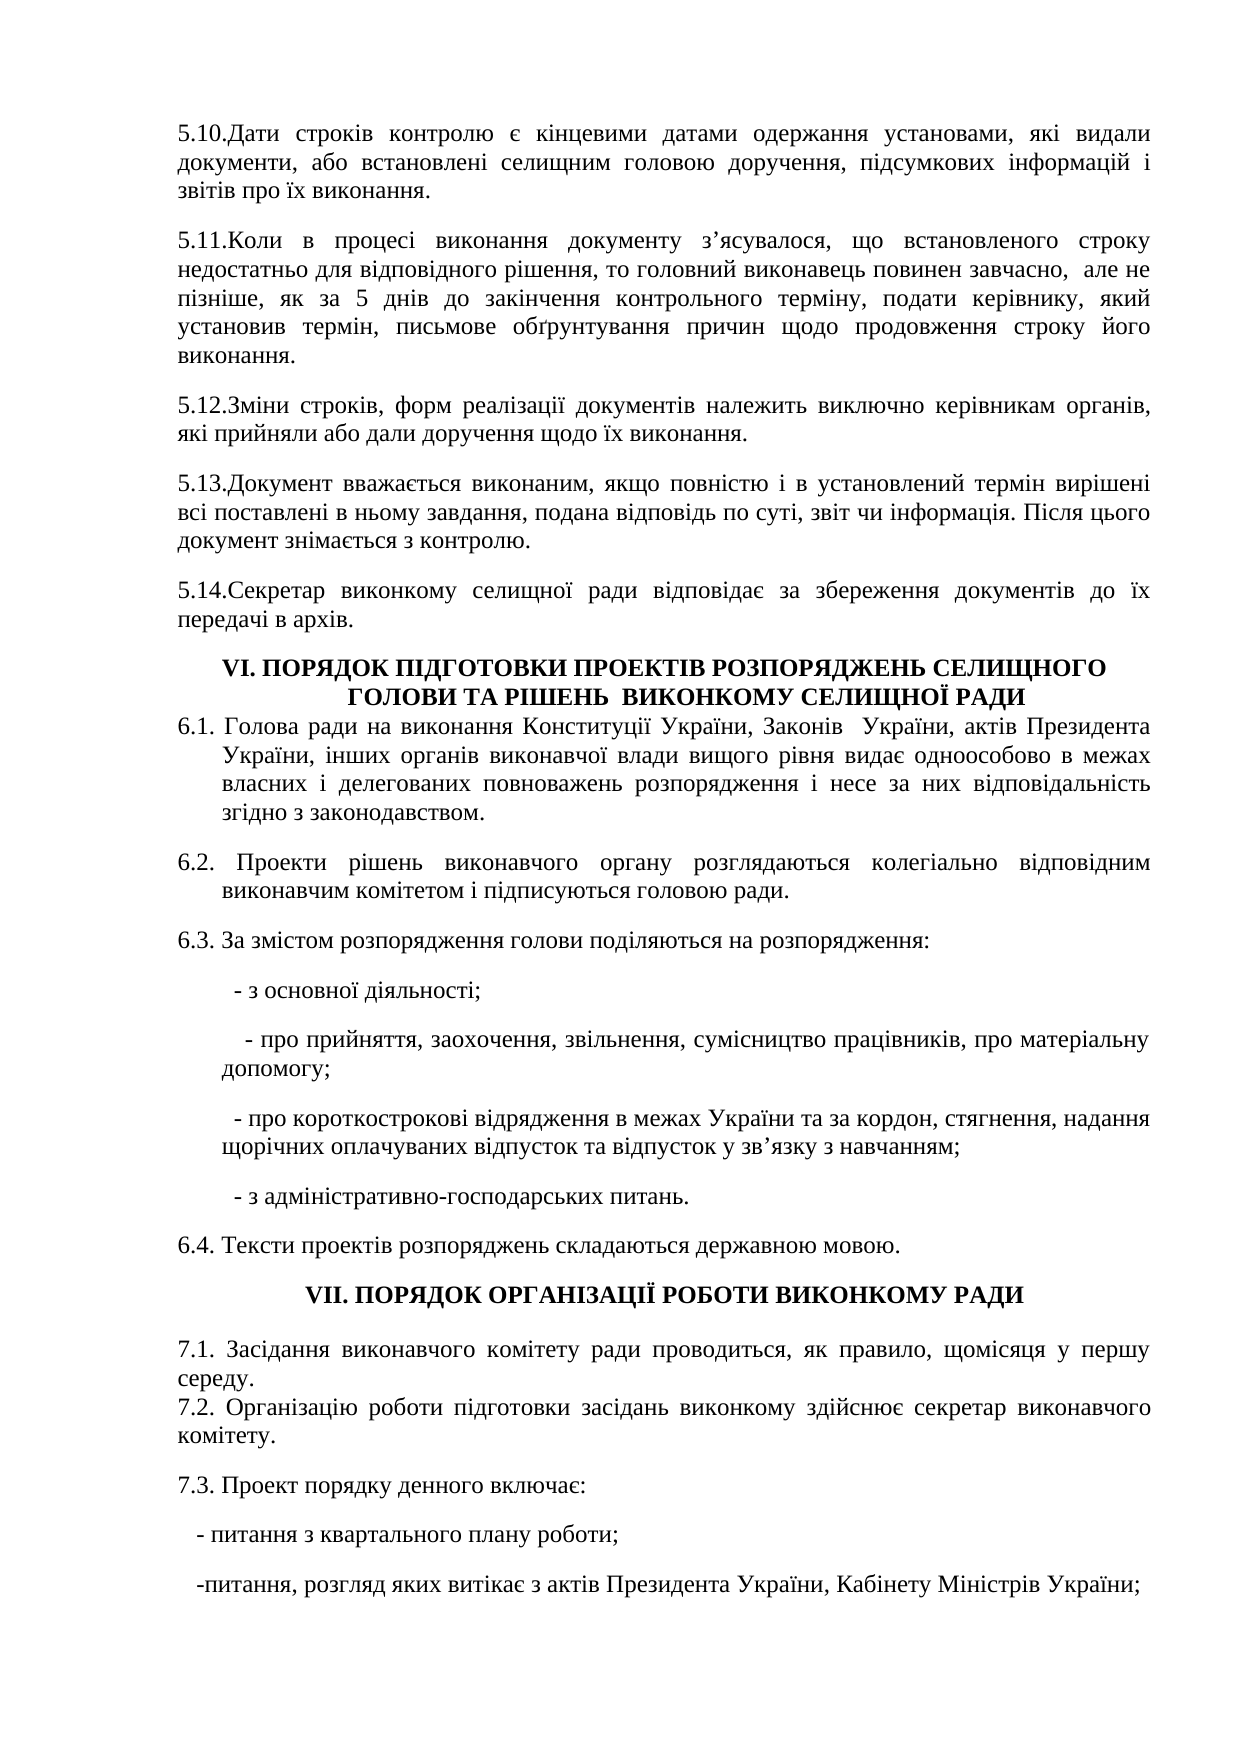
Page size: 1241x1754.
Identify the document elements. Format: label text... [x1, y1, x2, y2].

text 5.12.Зміни строків, форм реалізації документів належить виключно керівникам органів, які прийняли або дали доручення щодо їх виконання. [177, 390, 1152, 447]
text 6.2. Проекти рішень виконавчого органу розглядаються колегіально відповідним виконавчим комітетом і підписуються головою ради. [177, 847, 1152, 904]
text 5.10.Дати строків контролю є кінцевими датами одержання установами, які видали документи, або встановлені селищним головою доручення, підсумкових інформацій і звітів про їх виконання. [177, 118, 1152, 204]
text 5.13.Документ вважається виконаним, якщо повністю і в установлений термін вирішені всі поставлені в ньому завдання, подана відповідь по суті, звіт чи інформація. Після цього документ знімається з контролю. [177, 468, 1152, 554]
text 7.3. Проект порядку денного включає: [177, 1470, 1152, 1499]
text 7.2. Організацію роботи підготовки засідань виконкому здійснює секретар виконавчого комітету. [177, 1392, 1152, 1449]
text VІ. ПОРЯДОК ПІДГОТОВКИ ПРОЕКТІВ РОЗПОРЯДЖЕНЬ СЕЛИЩНОГО ГОЛОВИ ТА РІШЕНЬ ВИКОНКОМУ СЕЛИЩНОЇ РАДИ [177, 653, 1152, 711]
text VІІ. ПОРЯДОК ОРГАНІЗАЦІЇ РОБОТИ ВИКОНКОМУ РАДИ [177, 1280, 1152, 1309]
text - питання з квартального плану роботи; [177, 1519, 1152, 1548]
text 6.3. За змістом розпорядження голови поділяються на розпорядження: [177, 925, 1152, 954]
text 6.1. Голова ради на виконання Конституції України, Законів України, актів Президента України, інших органів виконавчої влади вищого рівня видає одноособово в межах власних і делегованих повноважень розпорядження і несе за них відповідальність згідно з законодавством. [177, 711, 1152, 826]
text - про короткострокові відрядження в межах України та за кордон, стягнення, надання щорічних оплачуваних відпусток та відпусток у зв’язку з навчанням; [177, 1103, 1152, 1160]
text -питання, розгляд яких витікає з актів Президента України, Кабінету Міністрів України; [177, 1569, 1152, 1598]
text 6.4. Тексти проектів розпоряджень складаються державною мовою. [177, 1231, 1152, 1259]
text - про прийняття, заохочення, звільнення, сумісництво працівників, про матеріальну допомогу; [177, 1024, 1152, 1082]
text 7.1. Засідання виконавчого комітету ради проводиться, як правило, щомісяця у першу середу. [177, 1334, 1152, 1392]
text 5.14.Секретар виконкому селищної ради відповідає за збереження документів до їх передачі в архів. [177, 575, 1152, 633]
text - з основної діяльності; [177, 975, 1152, 1003]
text - з адміністративно-господарських питань. [177, 1181, 1152, 1210]
text 5.11.Коли в процесі виконання документу з’ясувалося, що встановленого строку недостатньо для відповідного рішення, то головний виконавець повинен завчасно, але не пізніше, як за 5 днів до закінчення контрольного терміну, подати керівнику, який установив термін, письмове обґрунтування причин щодо продовження строку його виконання. [177, 225, 1152, 369]
